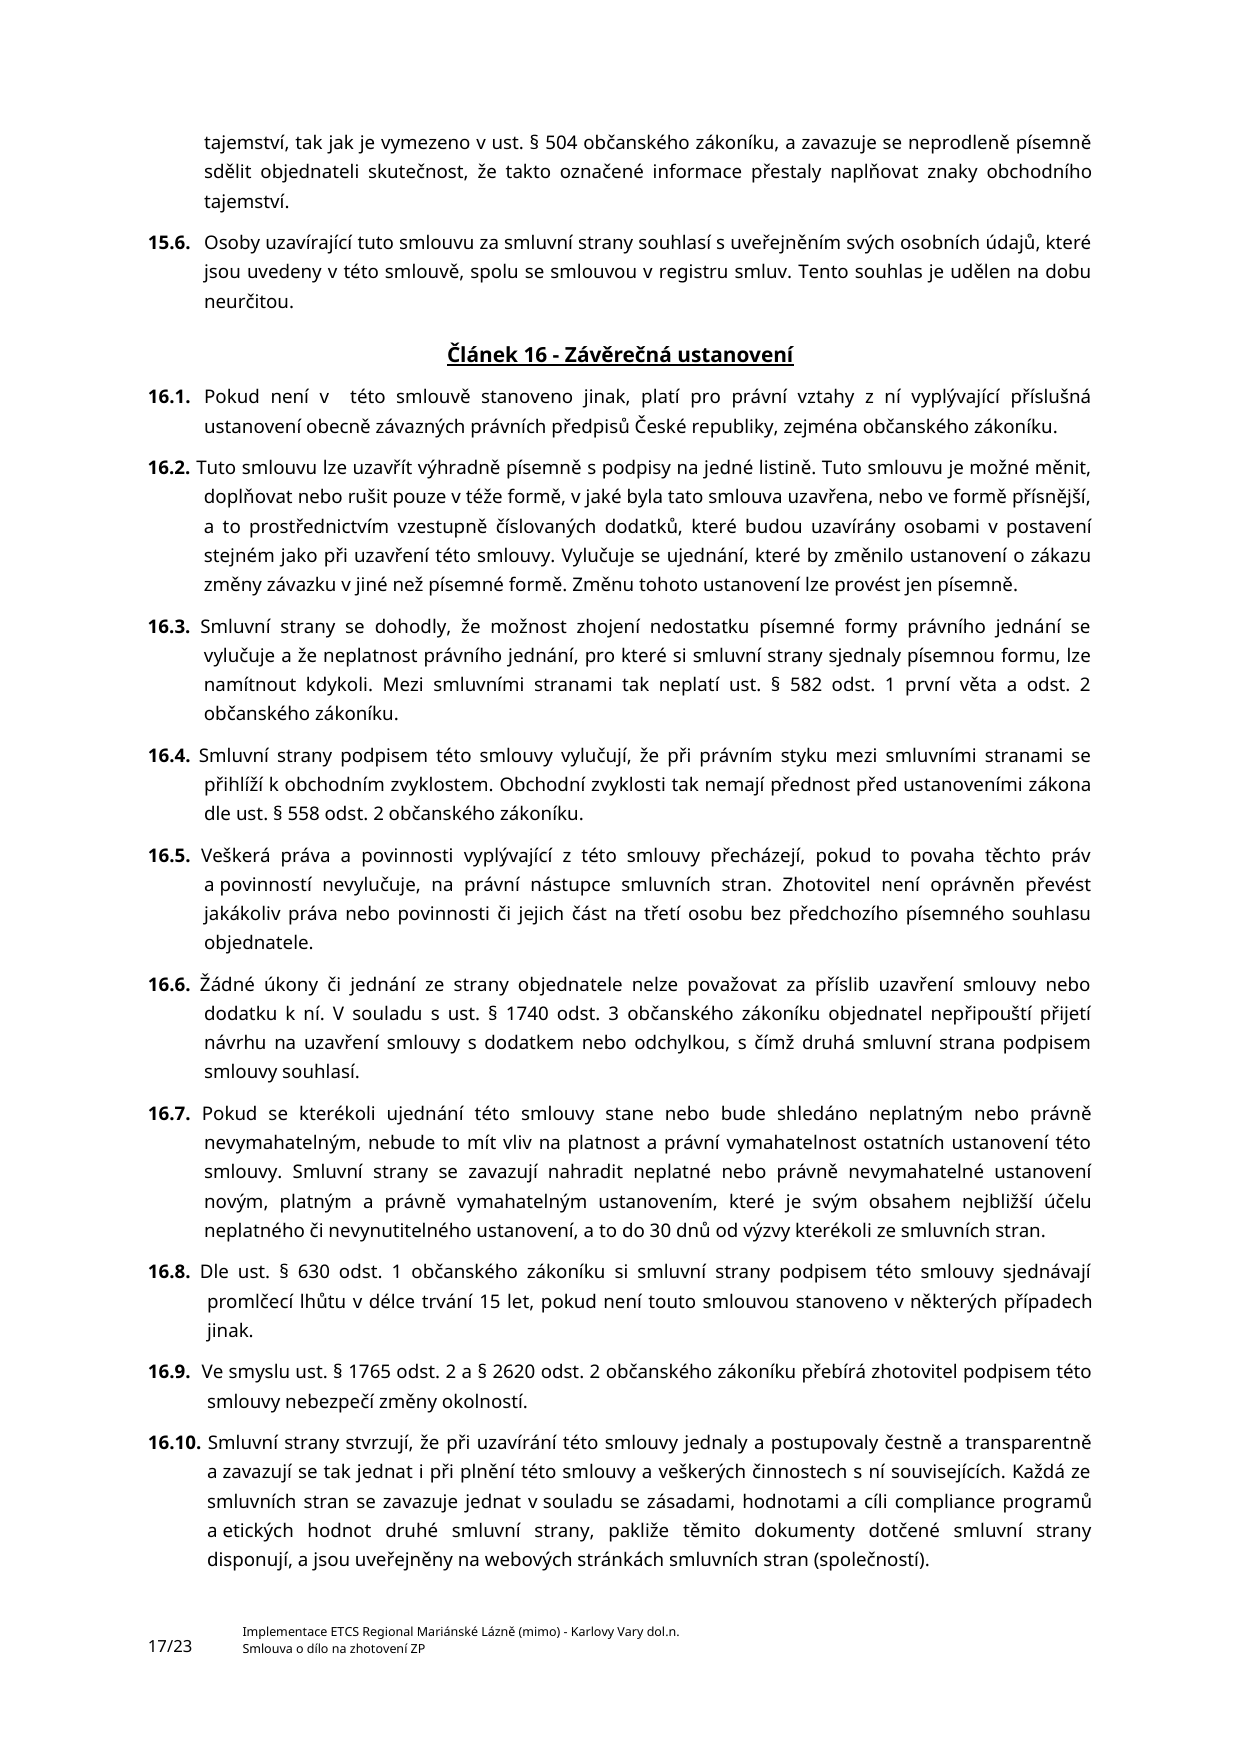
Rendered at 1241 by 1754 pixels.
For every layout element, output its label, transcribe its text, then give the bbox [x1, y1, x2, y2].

text 16.7. Pokud se kterékoli ujednání této smlouvy stane nebo bude shledáno neplatným nebo právně nevymahatelným, nebude to mít vliv na platnost a právní vymahatelnost ostatních ustanovení této smlouvy. Smluvní strany se zavazují nahradit neplatné nebo právně nevymahatelné ustanovení novým, platným a právně vymahatelným ustanovením, které je svým obsahem nejbližší účelu neplatného či nevynutitelného ustanovení, a to do 30 dnů od výzvy kterékoli ze smluvních stran. [148, 1097, 1092, 1243]
text 16.3. Smluvní strany se dohodly, že možnost zhojení nedostatku písemné formy právního jednání se vylučuje a že neplatnost právního jednání, pro které si smluvní strany sjednaly písemnou formu, lze namítnout kdykoli. Mezi smluvními stranami tak neplatí ust. § 582 odst. 1 první věta a odst. 2 občanského zákoníku. [147, 610, 1092, 726]
text 16.2. Tuto smlouvu lze uzavřít výhradně písemně s podpisy na jedné listině. Tuto smlouvu je možné měnit, doplňovat nebo rušit pouze v téže formě, v jaké byla tato smlouva uzavřena, nebo ve formě přísnější, a to prostřednictvím vzestupně číslovaných dodatků, které budou uzavírány osobami v postavení stejném jako při uzavření této smlouvy. Vylučuje se ujednání, které by změnilo ustanovení o zákazu změny závazku v jiné než písemné formě. Změnu tohoto ustanovení lze provést jen písemně. [147, 451, 1092, 597]
text 16.8. Dle ust. § 630 odst. 1 občanského zákoníku si smluvní strany podpisem této smlouvy sjednávají promlčecí lhůtu v délce trvání 15 let, pokud není touto smlouvou stanoveno v některých případech jinak. [148, 1256, 1092, 1343]
text 16.10. Smluvní strany stvrzují, že při uzavírání této smlouvy jednaly a postupovaly čestně a transparentně a zavazují se tak jednat i při plnění této smlouvy a veškerých činnostech s ní souvisejících. Každá ze smluvních stran se zavazuje jednat v souladu se zásadami, hodnotami a cíli compliance programů a etických hodnot druhé smluvní strany, pakliže těmito dokumenty dotčené smluvní strany disponují, a jsou uveřejněny na webových stránkách smluvních stran (společností). [148, 1426, 1092, 1572]
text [148, 126, 1092, 214]
text 16.5. Veškerá práva a povinnosti vyplývající z této smlouvy přecházejí, pokud to povaha těchto práv a povinností nevylučuje, na právní nástupce smluvních stran. Zhotovitel není oprávněn převést jakákoliv práva nebo povinnosti či jejich část na třetí osobu bez předchozího písemného souhlasu objednatele. [148, 839, 1092, 956]
text 16.1. Pokud není v této smlouvě stanoveno jinak, platí pro právní vztahy z ní vyplývající příslušná ustanovení obecně závazných právních předpisů České republiky, zejména občanského zákoníku. [148, 381, 1092, 439]
text 16.9. Ve smyslu ust. § 1765 odst. 2 a § 2620 odst. 2 občanského zákoníku přebírá zhotovitel podpisem této smlouvy nebezpečí změny okolností. [148, 1356, 1092, 1414]
text 16.6. Žádné úkony či jednání ze strany objednatele nelze považovat za příslib uzavření smlouvy nebo dodatku k ní. V souladu s ust. § 1740 odst. 3 občanského zákoníku objednatel nepřipouští přijetí návrhu na uzavření smlouvy s dodatkem nebo odchylkou, s čímž druhá smluvní strana podpisem smlouvy souhlasí. [148, 968, 1092, 1085]
text 16.4. Smluvní strany podpisem této smlouvy vylučují, že při právním styku mezi smluvními stranami se přihlíží k obchodním zvyklostem. Obchodní zvyklosti tak nemají přednost před ustanoveními zákona dle ust. § 558 odst. 2 občanského zákoníku. [148, 739, 1092, 826]
subtitle Článek 16 - Závěrečná ustanovení [148, 339, 1092, 368]
text 15.6. Osoby uzavírající tuto smlouvu za smluvní strany souhlasí s uveřejněním svých osobních údajů, které jsou uvedeny v této smlouvě, spolu se smlouvou v registru smluv. Tento souhlas je udělen na dobu neurčitou. [148, 226, 1092, 314]
